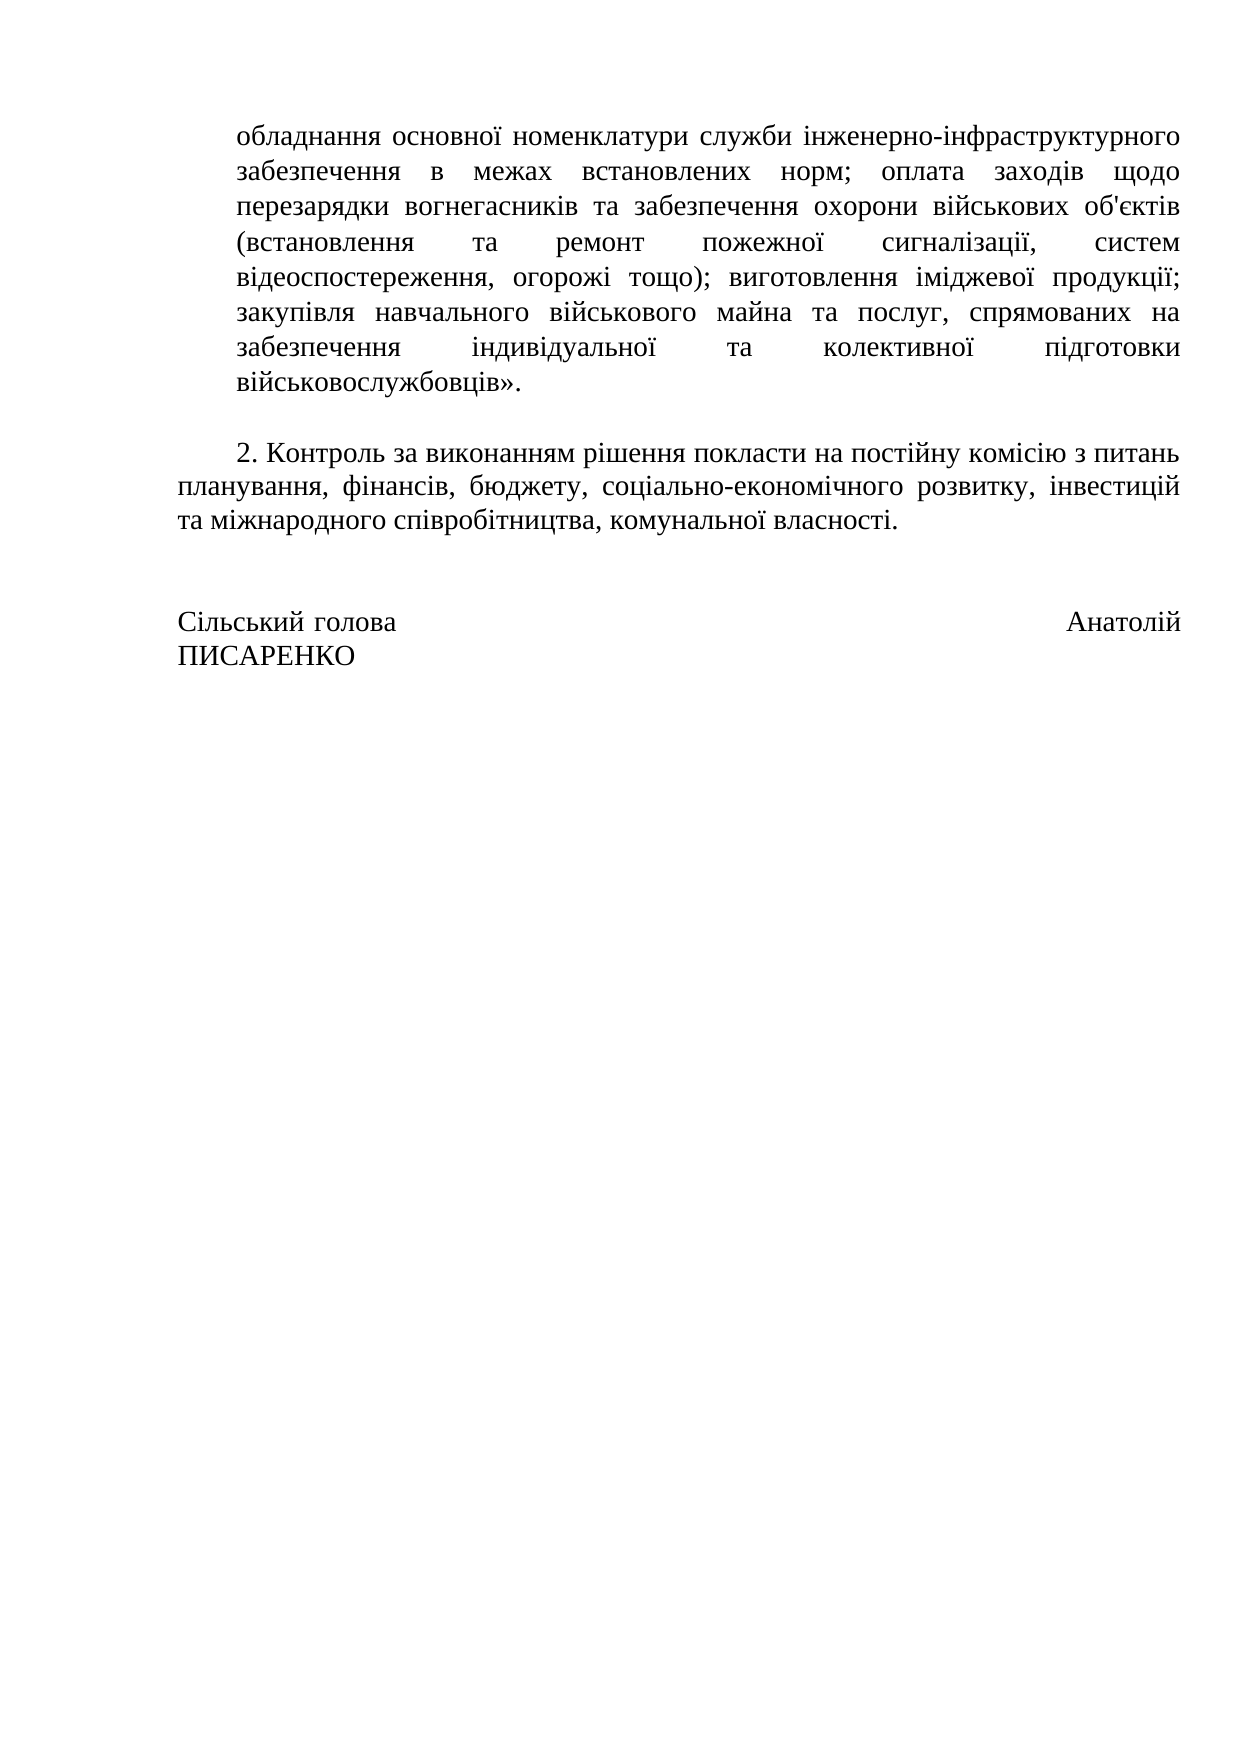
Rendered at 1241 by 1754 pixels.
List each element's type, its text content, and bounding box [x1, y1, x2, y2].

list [236, 118, 1181, 398]
text 2. Контроль за виконанням рішення покласти на постійну комісію з питань планування, фінансів, бюджету, соціально-економічного розвитку, інвестицій та міжнародного співробітництва, комунальної власності. [177, 435, 1181, 536]
text Сільський голова Анатолій ПИСАРЕНКО [177, 604, 1181, 671]
